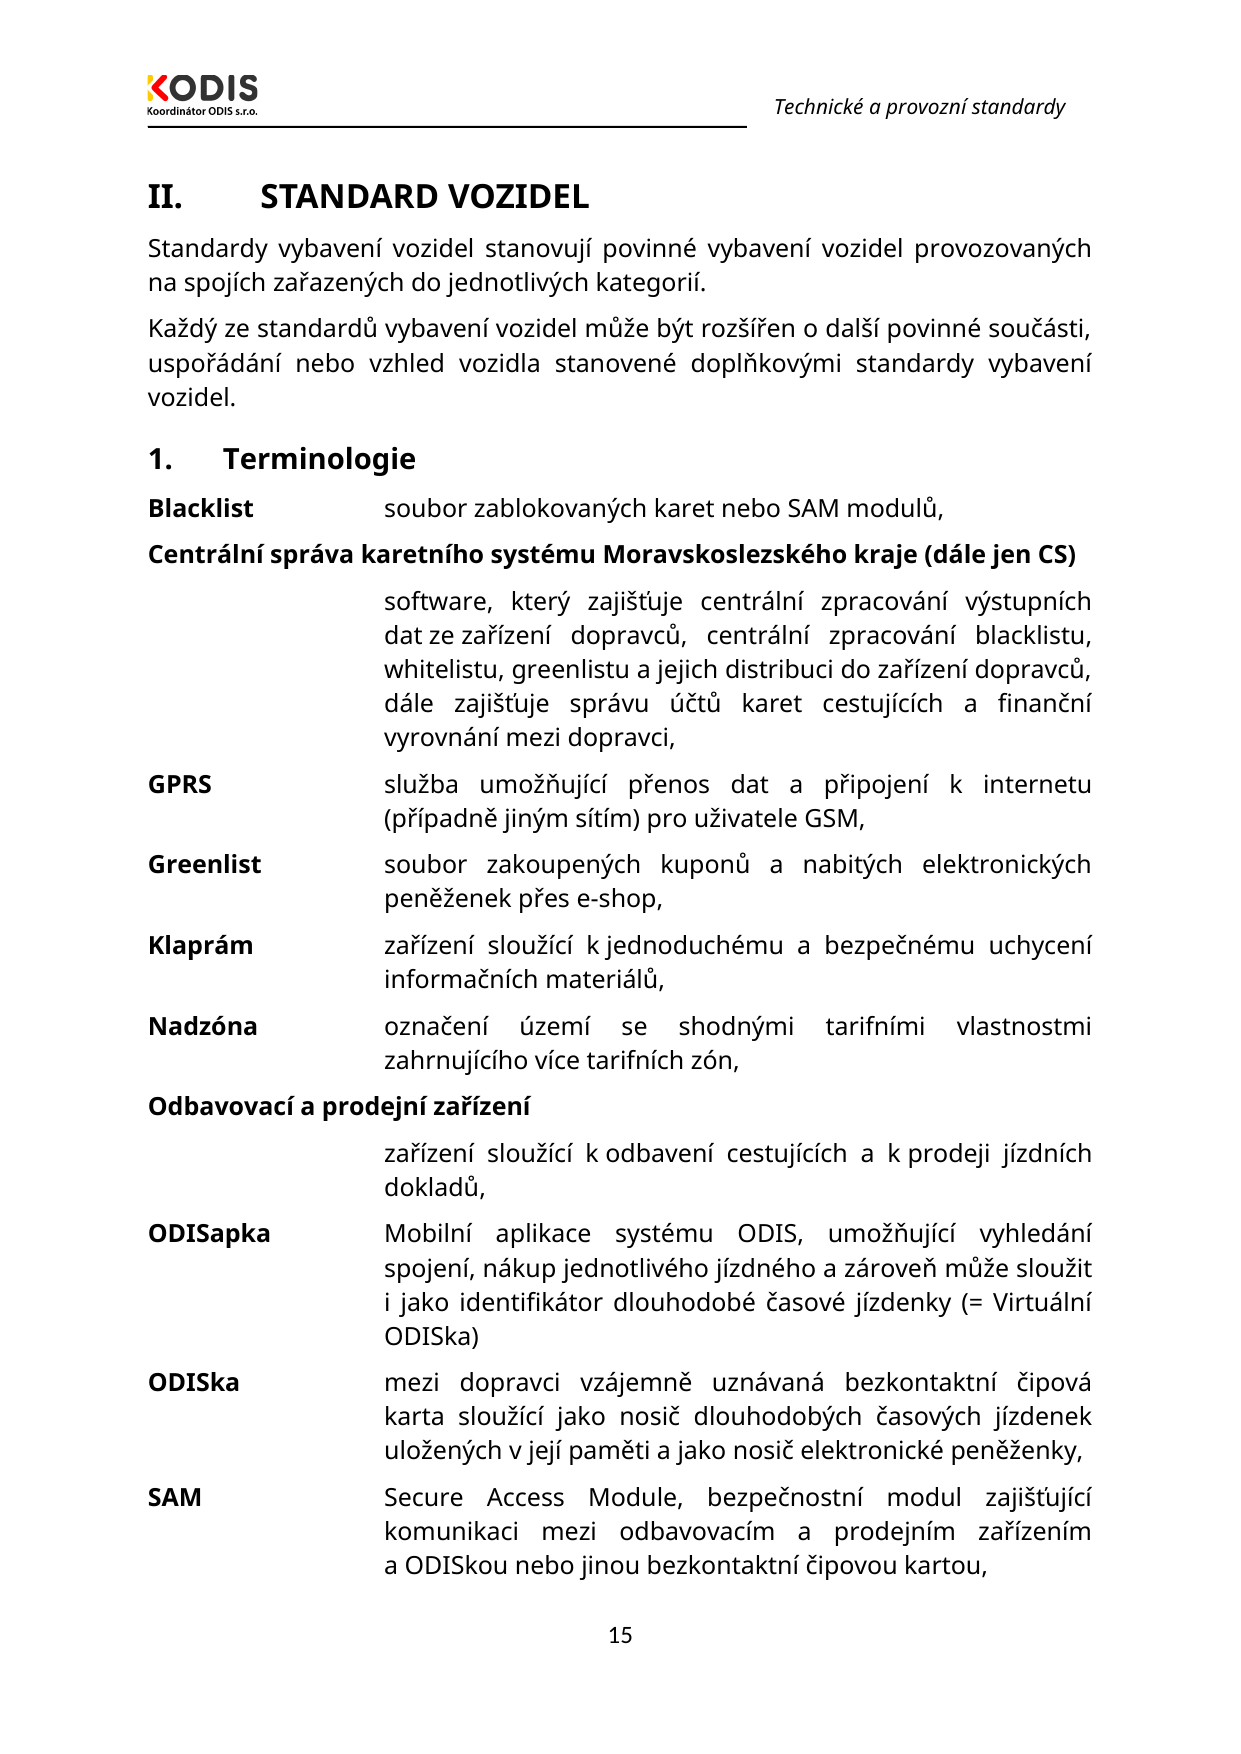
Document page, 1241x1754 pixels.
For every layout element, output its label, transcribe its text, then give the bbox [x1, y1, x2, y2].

text Centrální správa karetního systému Moravskoslezského kraje (dále jen CS) [148, 537, 1093, 571]
text Klaprám zařízení sloužící k jednoduchému a bezpečnému uchycení informačních materiálů, [148, 928, 1093, 996]
text software, který zajišťuje centrální zpracování výstupních dat ze zařízení dopravců, centrální zpracování blacklistu, whitelistu, greenlistu a jejich distribuci do zařízení dopravců, dále zajišťuje správu účtů karet cestujících a finanční vyrovnání mezi dopravci, [148, 584, 1093, 754]
text GPRS služba umožňující přenos dat a připojení k internetu (případně jiným sítím) pro uživatele GSM, [148, 766, 1093, 834]
text ODISapka Mobilní aplikace systému ODIS, umožňující vyhledání spojení, nákup jednotlivého jízdného a zároveň může sloužit i jako identifikátor dlouhodobé časové jízdenky (= Virtuální ODISka) [148, 1216, 1093, 1352]
text SAM Secure Access Module, bezpečnostní modul zajišťující komunikaci mezi odbavovacím a prodejním zařízením a ODISkou nebo jinou bezkontaktní čipovou kartou, [148, 1479, 1093, 1582]
text Standardy vybavení vozidel stanovují povinné vybavení vozidel provozovaných na spojích zařazených do jednotlivých kategorií. [148, 231, 1093, 299]
text zařízení sloužící k odbavení cestujících a k prodeji jízdních dokladů, [148, 1136, 1093, 1204]
text Nadzóna označení území se shodnými tarifními vlastnostmi zahrnujícího více tarifních zón, [148, 1008, 1093, 1076]
text Blacklist soubor zablokovaných karet nebo SAM modulů, [148, 491, 1093, 524]
subtitle STANDARD VOZIDEL [148, 173, 1093, 218]
picture [147, 75, 258, 115]
text ODISka mezi dopravci vzájemně uznávaná bezkontaktní čipová karta sloužící jako nosič dlouhodobých časových jízdenek uložených v její paměti a jako nosič elektronické peněženky, [148, 1365, 1093, 1467]
text Odbavovací a prodejní zařízení [148, 1089, 1093, 1123]
text Každý ze standardů vybavení vozidel může být rozšířen o další povinné součásti, uspořádání nebo vzhled vozidla stanovené doplňkovými standardy vybavení vozidel. [148, 311, 1093, 413]
subtitle Terminologie [148, 438, 1093, 478]
text Greenlist soubor zakoupených kuponů a nabitých elektronických peněženek přes e-shop, [148, 847, 1093, 915]
